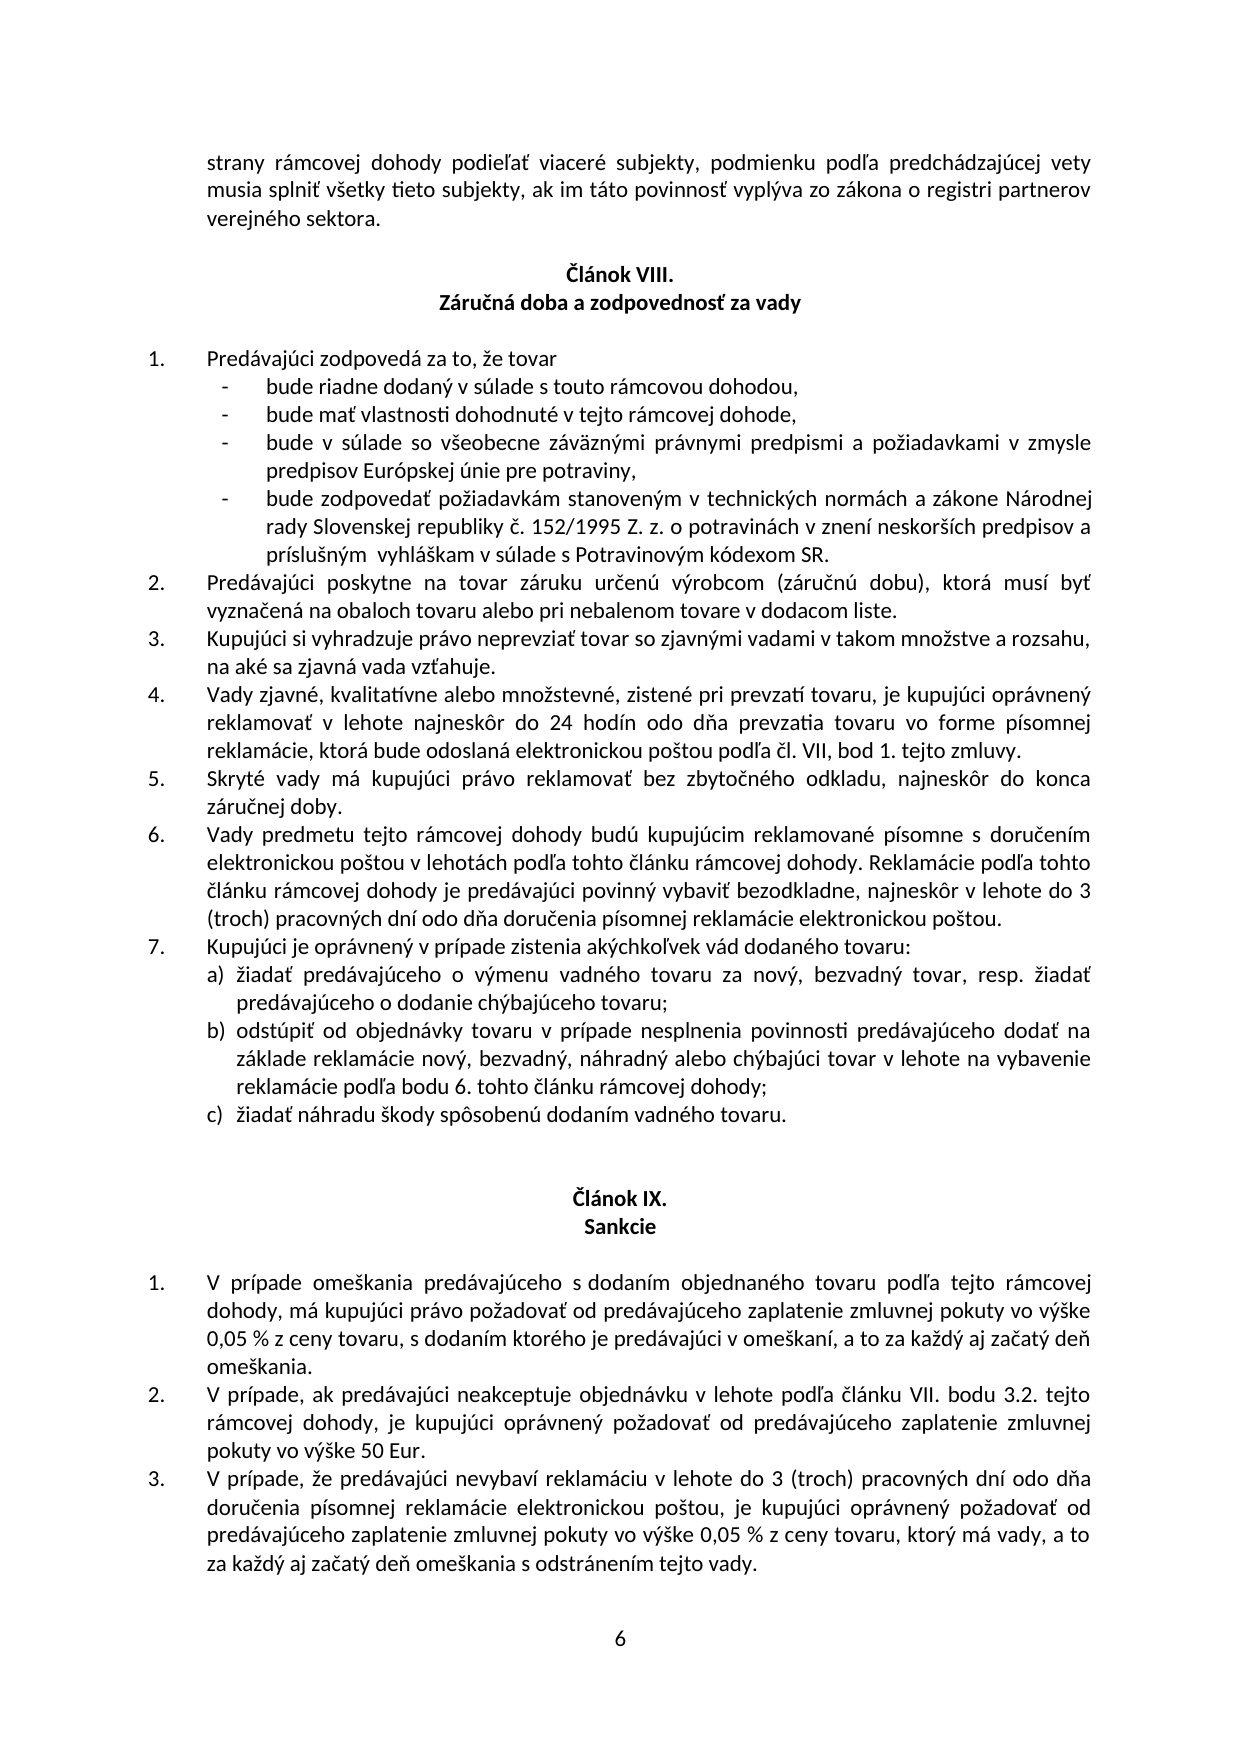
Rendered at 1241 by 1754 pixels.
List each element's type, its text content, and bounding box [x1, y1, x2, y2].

text 2. Predávajúci poskytne na tovar záruku určenú výrobcom (záručnú dobu), ktorá musí byť vyznačená na obaloch tovaru alebo pri nebalenom tovare v dodacom liste. [148, 568, 1093, 624]
text - bude zodpovedať požiadavkám stanoveným v technických normách a zákone Národnej rady Slovenskej republiky č. 152/1995 Z. z. o potravinách v znení neskorších predpisov a príslušným vyhláškam v súlade s Potravinovým kódexom SR. [221, 484, 1093, 568]
text 1. Predávajúci zodpovedá za to, že tovar [148, 344, 1093, 372]
text Sankcie [148, 1212, 1093, 1240]
text 1. V prípade omeškania predávajúceho s dodaním objednaného tovaru podľa tejto rámcovej dohody, má kupujúci právo požadovať od predávajúceho zaplatenie zmluvnej pokuty vo výške 0,05 % z ceny tovaru, s dodaním ktorého je predávajúci v omeškaní, a to za každý aj začatý deň omeškania. [148, 1268, 1093, 1381]
text - bude riadne dodaný v súlade s touto rámcovou dohodou, [221, 372, 1093, 400]
text Článok IX. [148, 1184, 1093, 1212]
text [148, 148, 1093, 232]
text - bude mať vlastnosti dohodnuté v tejto rámcovej dohode, [221, 400, 1093, 428]
text a) žiadať predávajúceho o výmenu vadného tovaru za nový, bezvadný tovar, resp. žiadať predávajúceho o dodanie chýbajúceho tovaru; [207, 960, 1093, 1016]
text 6. Vady predmetu tejto rámcovej dohody budú kupujúcim reklamované písomne s doručením elektronickou poštou v lehotách podľa tohto článku rámcovej dohody. Reklamácie podľa tohto článku rámcovej dohody je predávajúci povinný vybaviť bezodkladne, najneskôr v lehote do 3 (troch) pracovných dní odo dňa doručenia písomnej reklamácie elektronickou poštou. [148, 820, 1093, 932]
text - bude v súlade so všeobecne záväznými právnymi predpismi a požiadavkami v zmysle predpisov Európskej únie pre potraviny, [221, 428, 1093, 484]
text 3. V prípade, že predávajúci nevybaví reklamáciu v lehote do 3 (troch) pracovných dní odo dňa doručenia písomnej reklamácie elektronickou poštou, je kupujúci oprávnený požadovať od predávajúceho zaplatenie zmluvnej pokuty vo výške 0,05 % z ceny tovaru, ktorý má vady, a to za každý aj začatý deň omeškania s odstránením tejto vady. [148, 1464, 1093, 1577]
text Záručná doba a zodpovednosť za vady [148, 288, 1093, 316]
text 2. V prípade, ak predávajúci neakceptuje objednávku v lehote podľa článku VII. bodu 3.2. tejto rámcovej dohody, je kupujúci oprávnený požadovať od predávajúceho zaplatenie zmluvnej pokuty vo výške 50 Eur. [148, 1381, 1093, 1464]
text b) odstúpiť od objednávky tovaru v prípade nesplnenia povinnosti predávajúceho dodať na základe reklamácie nový, bezvadný, náhradný alebo chýbajúci tovar v lehote na vybavenie reklamácie podľa bodu 6. tohto článku rámcovej dohody; [207, 1016, 1093, 1100]
text 3. Kupujúci si vyhradzuje právo neprevziať tovar so zjavnými vadami v takom množstve a rozsahu, na aké sa zjavná vada vzťahuje. [148, 624, 1093, 680]
text 5. Skryté vady má kupujúci právo reklamovať bez zbytočného odkladu, najneskôr do konca záručnej doby. [148, 764, 1093, 820]
text 7. Kupujúci je oprávnený v prípade zistenia akýchkoľvek vád dodaného tovaru: [148, 932, 1093, 960]
text c) žiadať náhradu škody spôsobenú dodaním vadného tovaru. [207, 1100, 1093, 1128]
text 4. Vady zjavné, kvalitatívne alebo množstevné, zistené pri prevzatí tovaru, je kupujúci oprávnený reklamovať v lehote najneskôr do 24 hodín odo dňa prevzatia tovaru vo forme písomnej reklamácie, ktorá bude odoslaná elektronickou poštou podľa čl. VII, bod 1. tejto zmluvy. [148, 680, 1093, 764]
text Článok VIII. [148, 260, 1093, 288]
